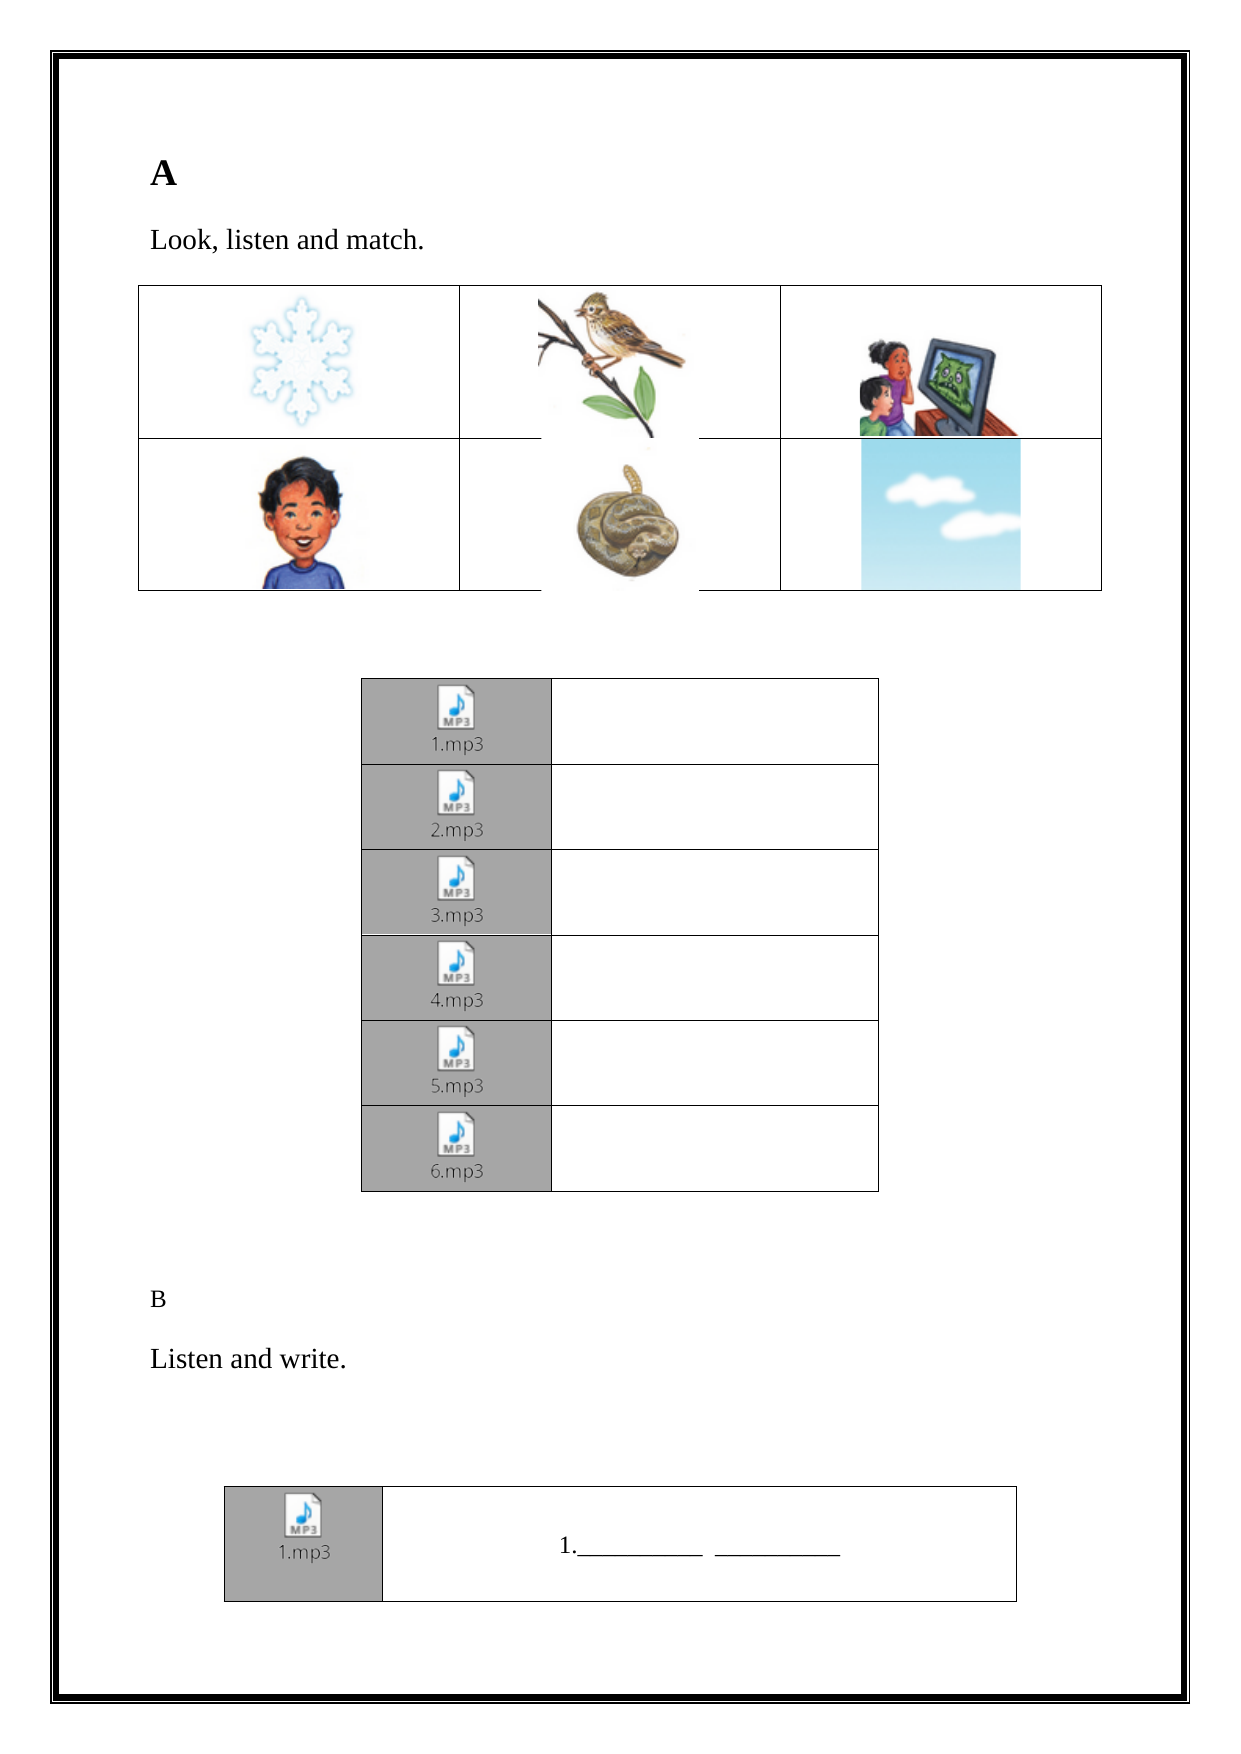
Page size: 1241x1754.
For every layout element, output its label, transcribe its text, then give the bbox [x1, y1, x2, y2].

table_header 1.__________ __________ [383, 1487, 1016, 1601]
table_cell [362, 1106, 551, 1191]
picture [538, 286, 703, 591]
table_cell [1021, 439, 1101, 590]
table_cell [139, 439, 459, 590]
table_cell [552, 850, 878, 934]
picture [861, 439, 1021, 590]
subtitle Listen and write. [150, 1342, 1090, 1375]
table_header [552, 679, 878, 764]
picture [219, 440, 379, 589]
table_cell [362, 936, 551, 1020]
text A [150, 150, 1090, 193]
picture [859, 287, 1023, 436]
table_header [703, 286, 780, 438]
table_cell [781, 439, 861, 590]
table_header [225, 1487, 382, 1601]
table_cell [552, 936, 878, 1020]
text B [150, 1284, 1090, 1312]
text Look, listen and match. [150, 222, 1090, 256]
table_cell [552, 1106, 878, 1191]
table_cell [362, 850, 551, 934]
picture [218, 287, 380, 436]
table_cell [552, 765, 878, 849]
table_cell [362, 765, 551, 849]
table_header [139, 286, 459, 438]
table_header [362, 679, 551, 764]
table_header [781, 286, 1101, 438]
table_cell [552, 1021, 878, 1105]
table_cell [460, 439, 541, 590]
table_cell [699, 439, 780, 590]
table_cell [362, 1021, 551, 1105]
table_header [460, 286, 538, 438]
